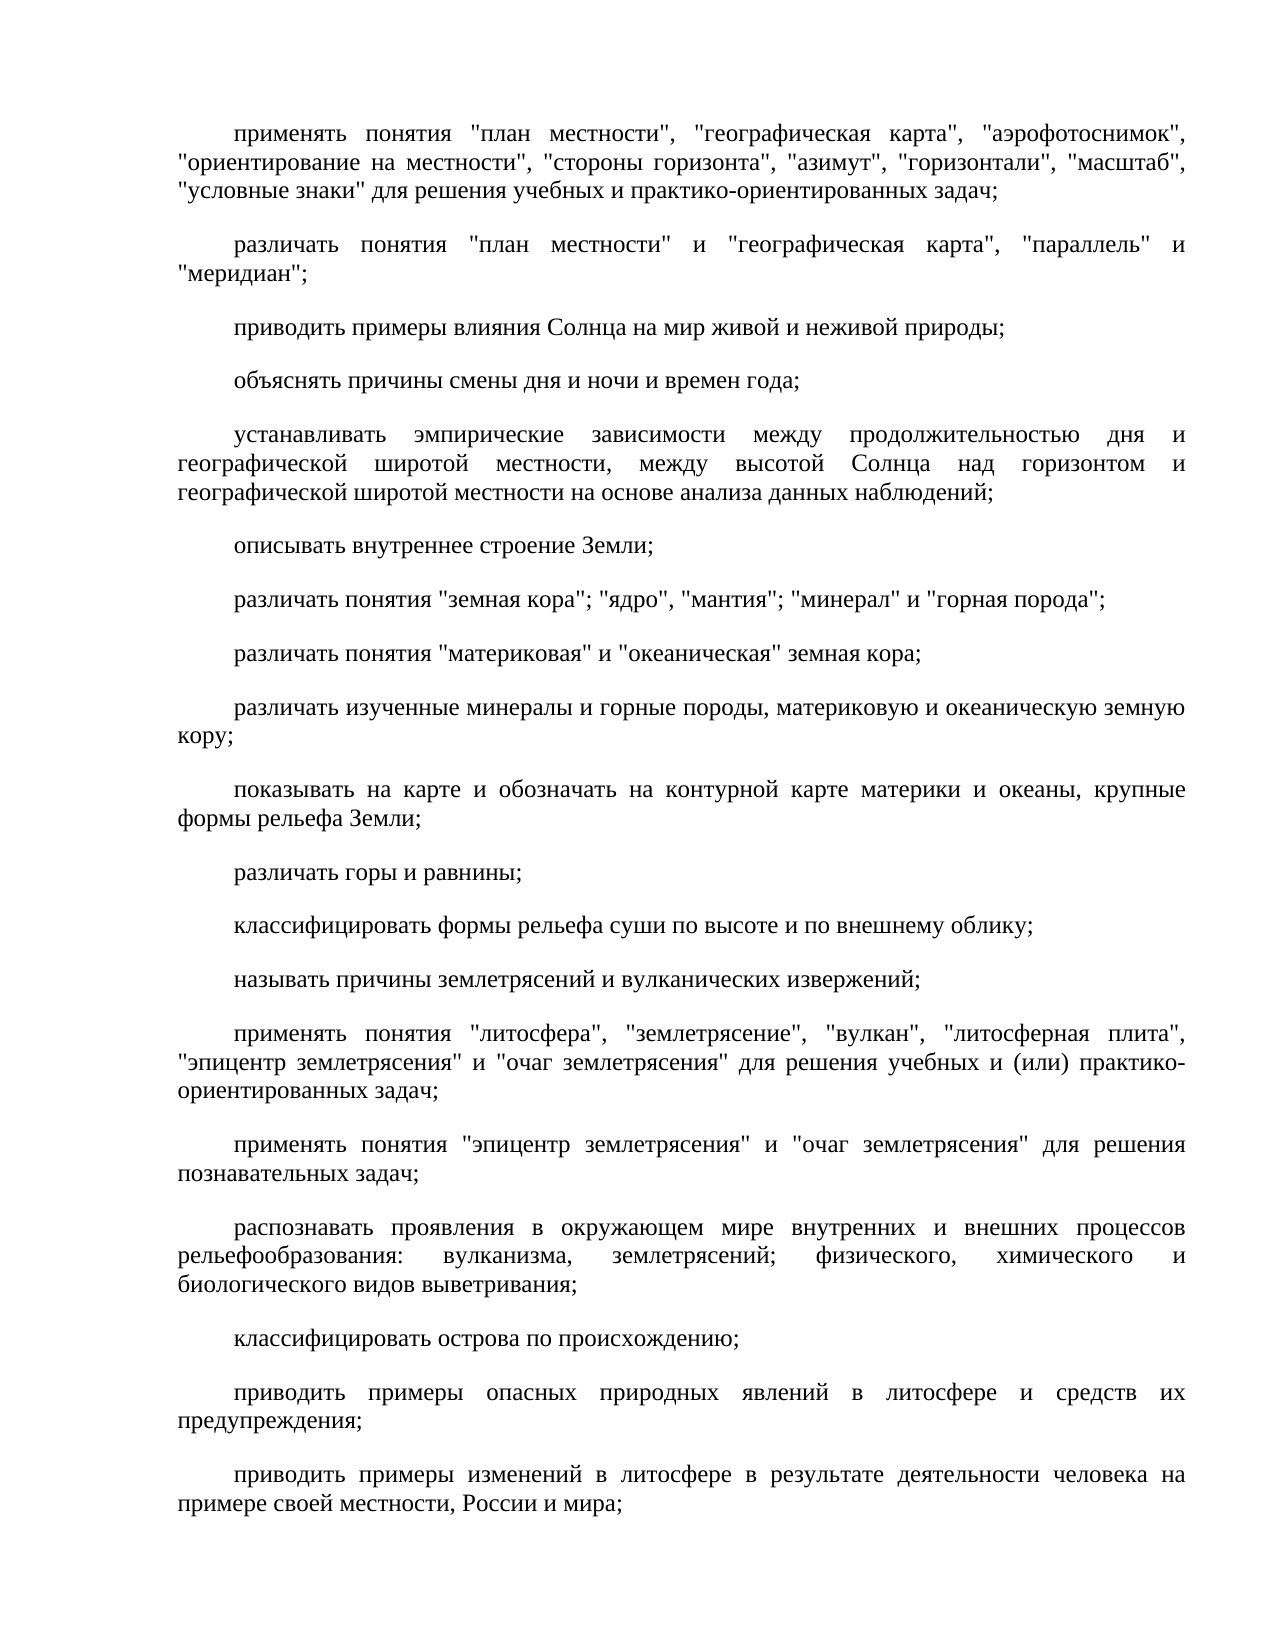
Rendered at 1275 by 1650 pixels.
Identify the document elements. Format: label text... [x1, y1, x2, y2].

text объяснять причины смены дня и ночи и времен года; [177, 366, 1186, 394]
text различать изученные минералы и горные породы, материковую и океаническую земную кору; [177, 692, 1186, 749]
text классифицировать острова по происхождению; [177, 1323, 1186, 1352]
text называть причины землетрясений и вулканических извержений; [177, 964, 1186, 993]
text классифицировать формы рельефа суши по высоте и по внешнему облику; [177, 911, 1186, 939]
text различать понятия "материковая" и "океаническая" земная кора; [177, 638, 1186, 667]
text приводить примеры влияния Солнца на мир живой и неживой природы; [177, 312, 1186, 341]
text описывать внутреннее строение Земли; [177, 531, 1186, 559]
text различать понятия "земная кора"; "ядро", "мантия"; "минерал" и "горная порода"; [177, 584, 1186, 613]
text различать понятия "план местности" и "географическая карта", "параллель" и "меридиан"; [177, 229, 1186, 287]
text применять понятия "литосфера", "землетрясение", "вулкан", "литосферная плита", "эпицентр землетрясения" и "очаг землетрясения" для решения учебных и (или) практико-ориентированных задач; [177, 1018, 1186, 1104]
text показывать на карте и обозначать на контурной карте материки и океаны, крупные формы рельефа Земли; [177, 774, 1186, 832]
text приводить примеры опасных природных явлений в литосфере и средств их предупреждения; [177, 1377, 1186, 1434]
text различать горы и равнины; [177, 857, 1186, 886]
text распознавать проявления в окружающем мире внутренних и внешних процессов рельефообразования: вулканизма, землетрясений; физического, химического и биологического видов выветривания; [177, 1212, 1186, 1298]
text применять понятия "эпицентр землетрясения" и "очаг землетрясения" для решения познавательных задач; [177, 1129, 1186, 1187]
text приводить примеры изменений в литосфере в результате деятельности человека на примере своей местности, России и мира; [177, 1459, 1186, 1517]
text применять понятия "план местности", "географическая карта", "аэрофотоснимок", "ориентирование на местности", "стороны горизонта", "азимут", "горизонтали", "масштаб", "условные знаки" для решения учебных и практико-ориентированных задач; [177, 118, 1186, 204]
text устанавливать эмпирические зависимости между продолжительностью дня и географической широтой местности, между высотой Солнца над горизонтом и географической широтой местности на основе анализа данных наблюдений; [177, 419, 1186, 506]
